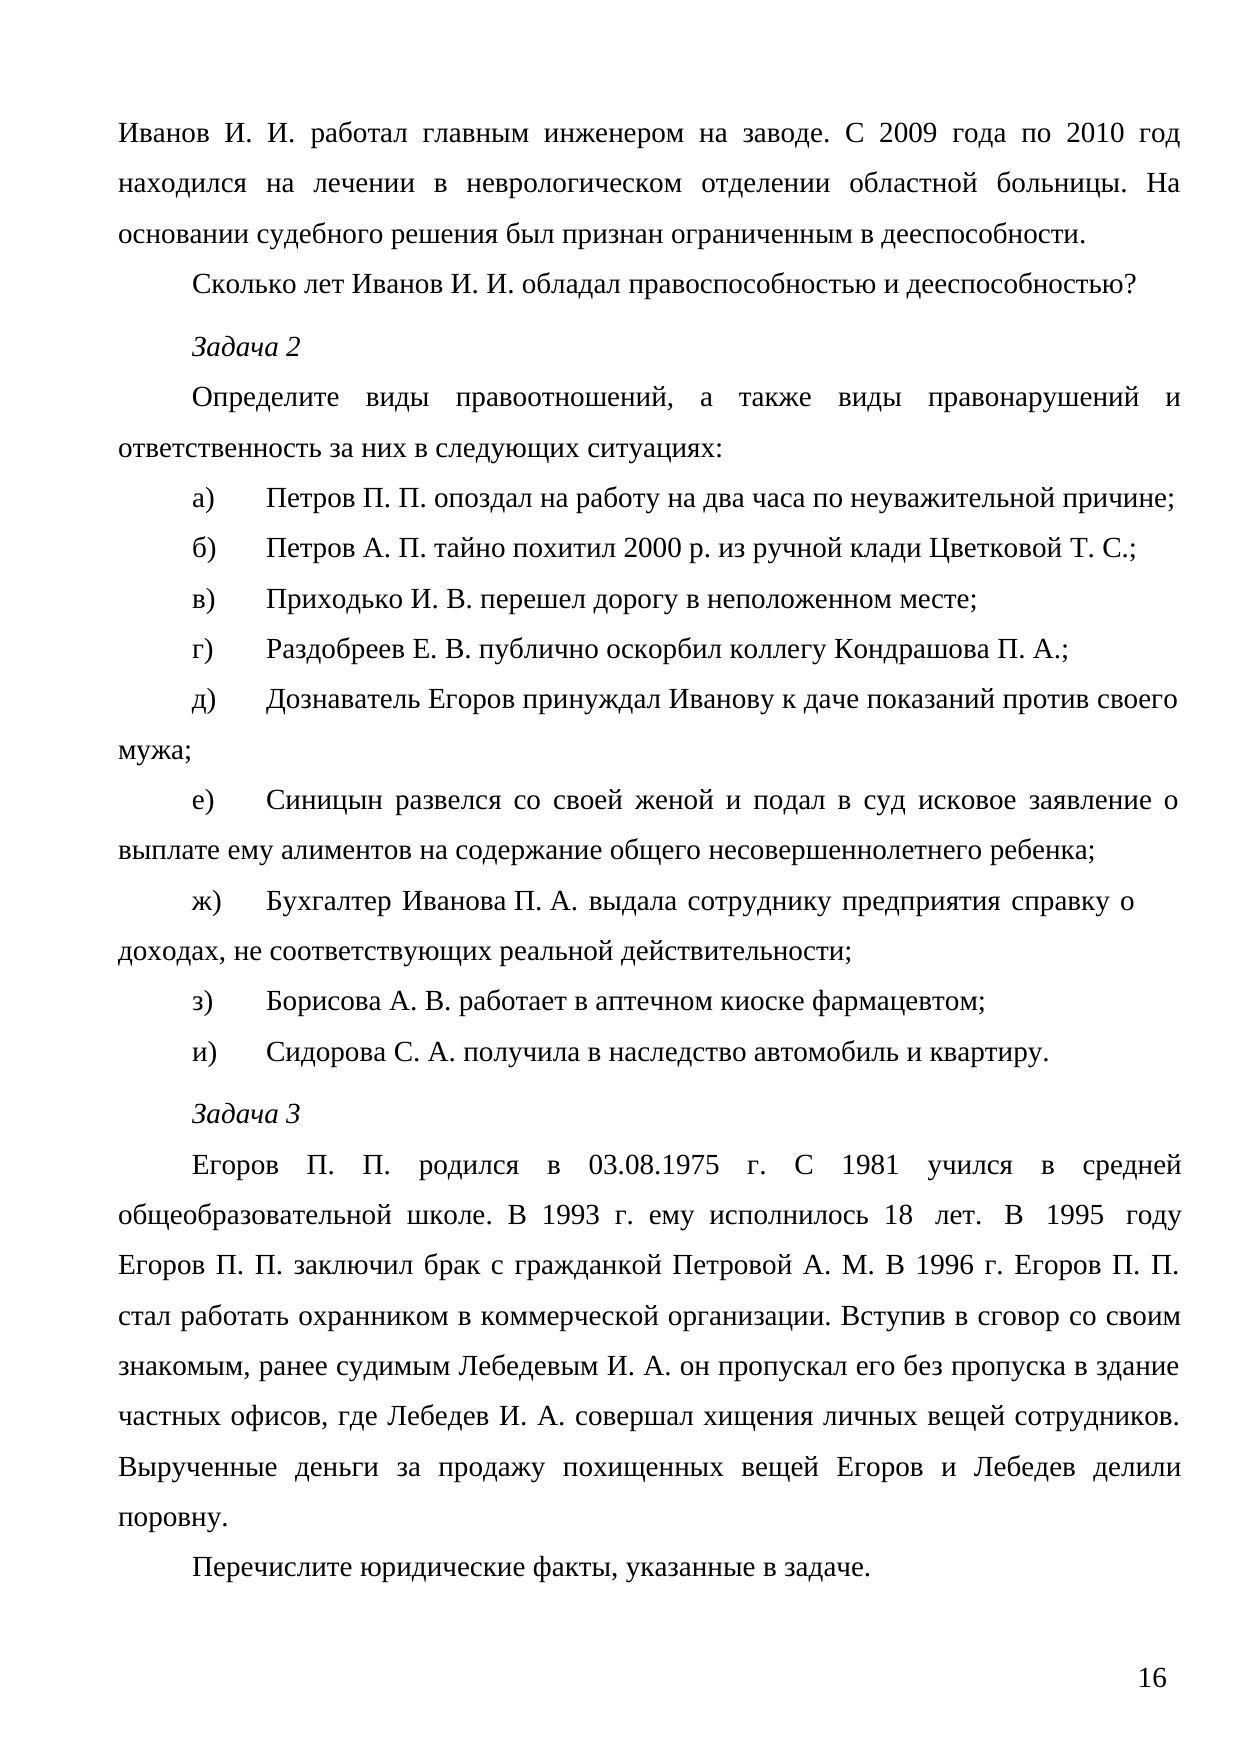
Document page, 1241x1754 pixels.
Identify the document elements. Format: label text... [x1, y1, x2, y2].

text д) Дознаватель Егоров принуждал Иванову к даче показаний против своего мужа; [118, 681, 1181, 765]
text в) Приходько И. В. перешел дорогу в неположенном месте; [192, 581, 1198, 614]
text Задача 3 [192, 1097, 1198, 1130]
text Определите виды правоотношений, а также виды правонарушений и ответственность за них в следующих ситуациях: [118, 379, 1181, 463]
text Иванов И. И. работал главным инженером на заводе. С 2009 года по 2010 год находился на лечении в неврологическом отделении областной больницы. На основании судебного решения был признан ограниченным в дееспособности. [118, 115, 1181, 249]
text з) Борисова А. В. работает в аптечном киоске фармацевтом; [192, 983, 1198, 1017]
text е) Синицын развелся со своей женой и подал в суд исковое заявление о выплате ему алиментов на содержание общего несовершеннолетнего ребенка; [118, 782, 1181, 866]
text Перечислите юридические факты, указанные в задаче. [192, 1549, 1198, 1583]
text а) Петров П. П. опоздал на работу на два часа по неуважительной причине; б) Петров А. П. тайно похитил 2000 р. из ручной клади Цветковой Т. С.; [192, 480, 1175, 564]
text Егоров П. П. родился в 03.08.1975 г. С 1981 учился в средней общеобразовательной школе. В 1993 г. ему исполнилось 18 лет. В 1995 году Егоров П. П. заключил брак с гражданкой Петровой А. М. В 1996 г. Егоров П. П. стал работать охранником в коммерческой организации. Вступив в сговор со своим знакомым, ранее судимым Лебедевым И. А. он пропускал его без пропуска в здание частных офисов, где Лебедев И. А. совершал хищения личных вещей сотрудников. Вырученные деньги за продажу похищенных вещей Егоров и Лебедев делили поровну. [118, 1147, 1182, 1533]
text г) Раздобреев Е. В. публично оскорбил коллегу Кондрашова П. А.; [192, 631, 1198, 665]
text и) Сидорова С. А. получила в наследство автомобиль и квартиру. [192, 1034, 1198, 1067]
text Задача 2 [192, 329, 1198, 363]
text Сколько лет Иванов И. И. обладал правоспособностью и дееспособностью? [192, 266, 1198, 300]
text ж) Бухгалтер Иванова П. А. выдала сотруднику предприятия справку о доходах, не соответствующих реальной действительности; [118, 883, 1181, 967]
